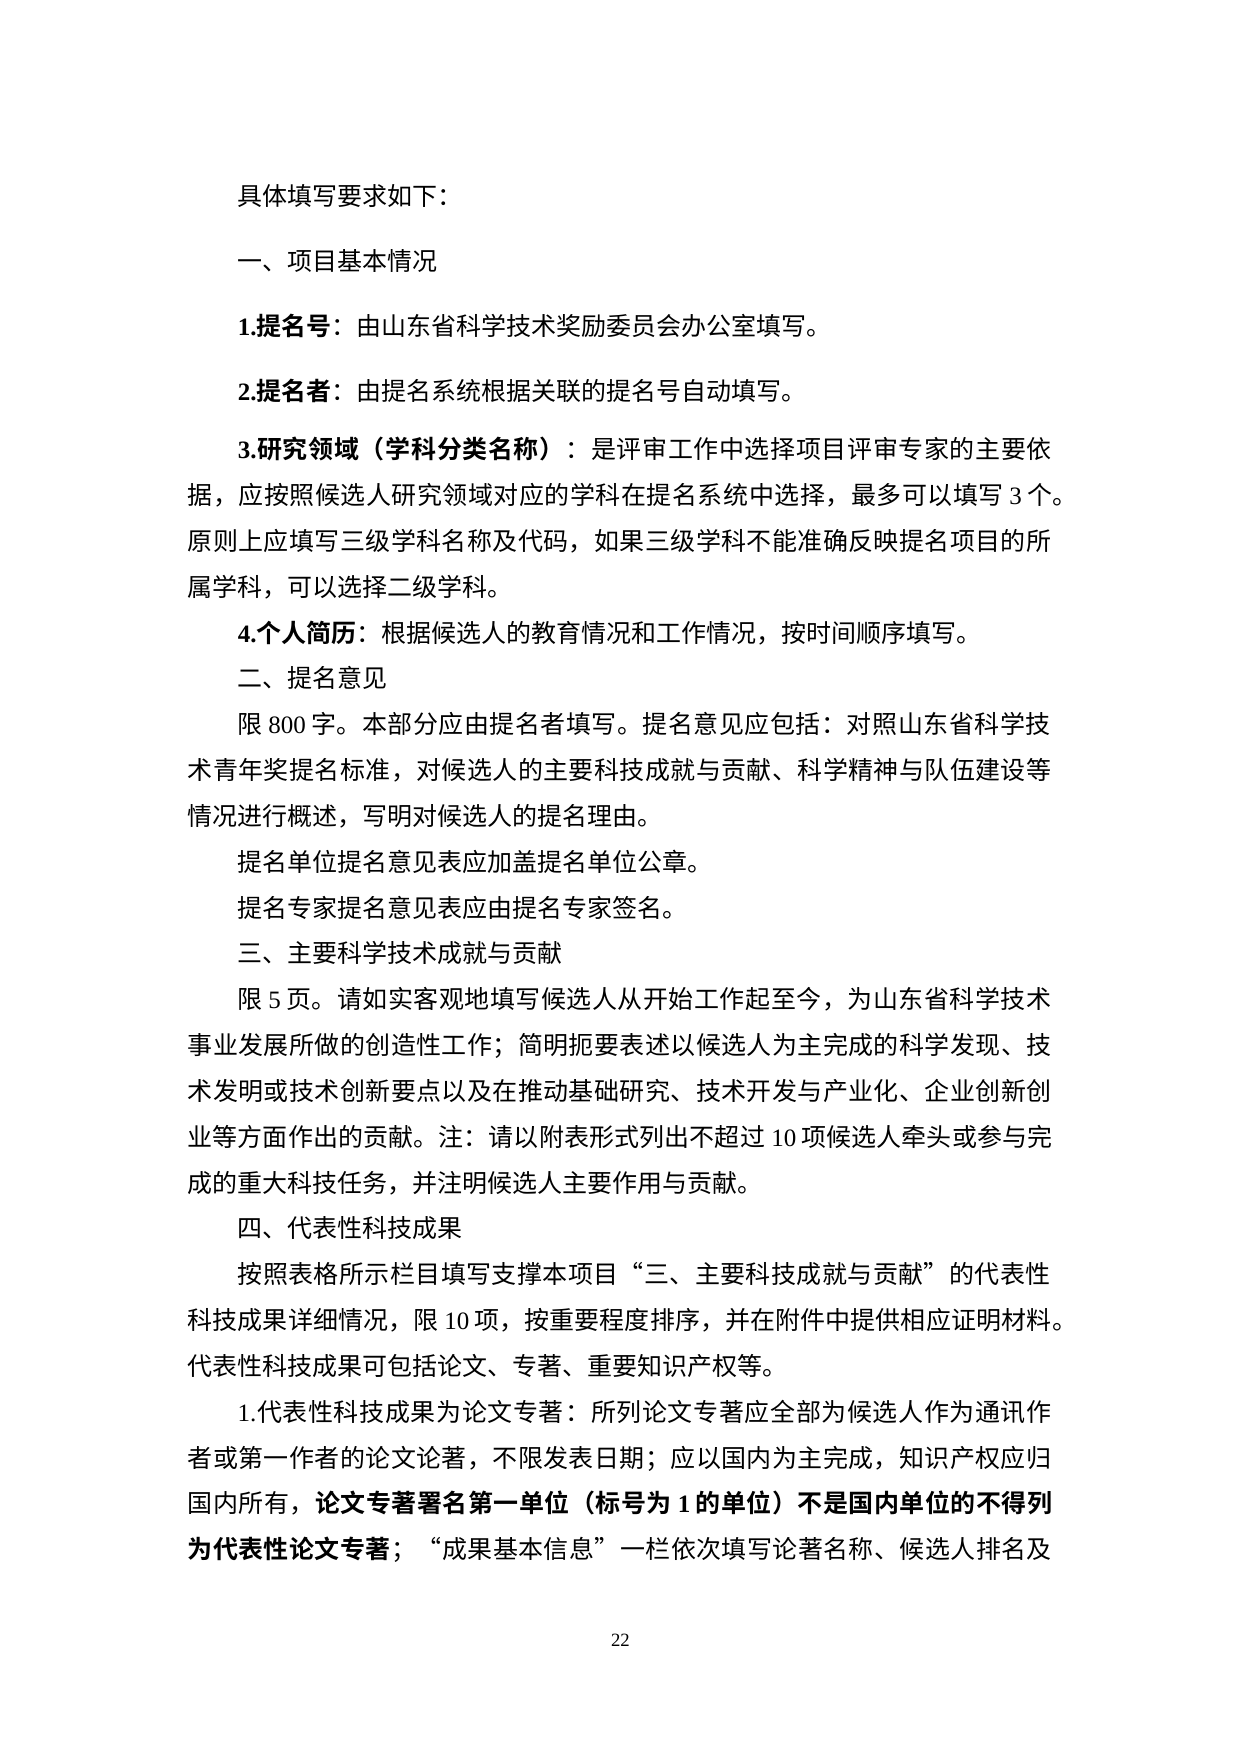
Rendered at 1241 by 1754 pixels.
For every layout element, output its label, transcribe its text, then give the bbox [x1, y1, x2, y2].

text 3.研究领域（学科分类名称）：是评审工作中选择项目评审专家的主要依据，应按照候选人研究领域对应的学科在提名系统中选择，最多可以填写3个。原则上应填写三级学科名称及代码，如果三级学科不能准确反映提名项目的所属学科，可以选择二级学科。 [187, 422, 1053, 605]
text 三、主要科学技术成就与贡献 [187, 926, 1053, 972]
text 限5页。请如实客观地填写候选人从开始工作起至今，为山东省科学技术事业发展所做的创造性工作；简明扼要表述以候选人为主完成的科学发现、技术发明或技术创新要点以及在推动基础研究、技术开发与产业化、企业创新创业等方面作出的贡献。注：请以附表形式列出不超过10项候选人牵头或参与完成的重大科技任务，并注明候选人主要作用与贡献。 [187, 972, 1053, 1201]
text 提名专家提名意见表应由提名专家签名。 [187, 880, 1053, 926]
text 4.个人简历：根据候选人的教育情况和工作情况，按时间顺序填写。 [187, 605, 1053, 651]
text 1.提名号：由山东省科学技术奖励委员会办公室填写。 [187, 292, 1053, 357]
text 四、代表性科技成果 [187, 1201, 1053, 1247]
text 一、项目基本情况 [187, 227, 1053, 292]
text 2.提名者：由提名系统根据关联的提名号自动填写。 [187, 357, 1053, 422]
text 按照表格所示栏目填写支撑本项目“三、主要科技成就与贡献”的代表性科技成果详细情况，限10项，按重要程度排序，并在附件中提供相应证明材料。代表性科技成果可包括论文、专著、重要知识产权等。 [187, 1247, 1053, 1384]
text 二、提名意见 [187, 651, 1053, 697]
text 提名单位提名意见表应加盖提名单位公章。 [187, 834, 1053, 880]
text 限800字。本部分应由提名者填写。提名意见应包括：对照山东省科学技术青年奖提名标准，对候选人的主要科技成就与贡献、科学精神与队伍建设等情况进行概述，写明对候选人的提名理由。 [187, 697, 1053, 834]
text 具体填写要求如下： [187, 162, 1053, 227]
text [187, 1384, 1053, 1568]
